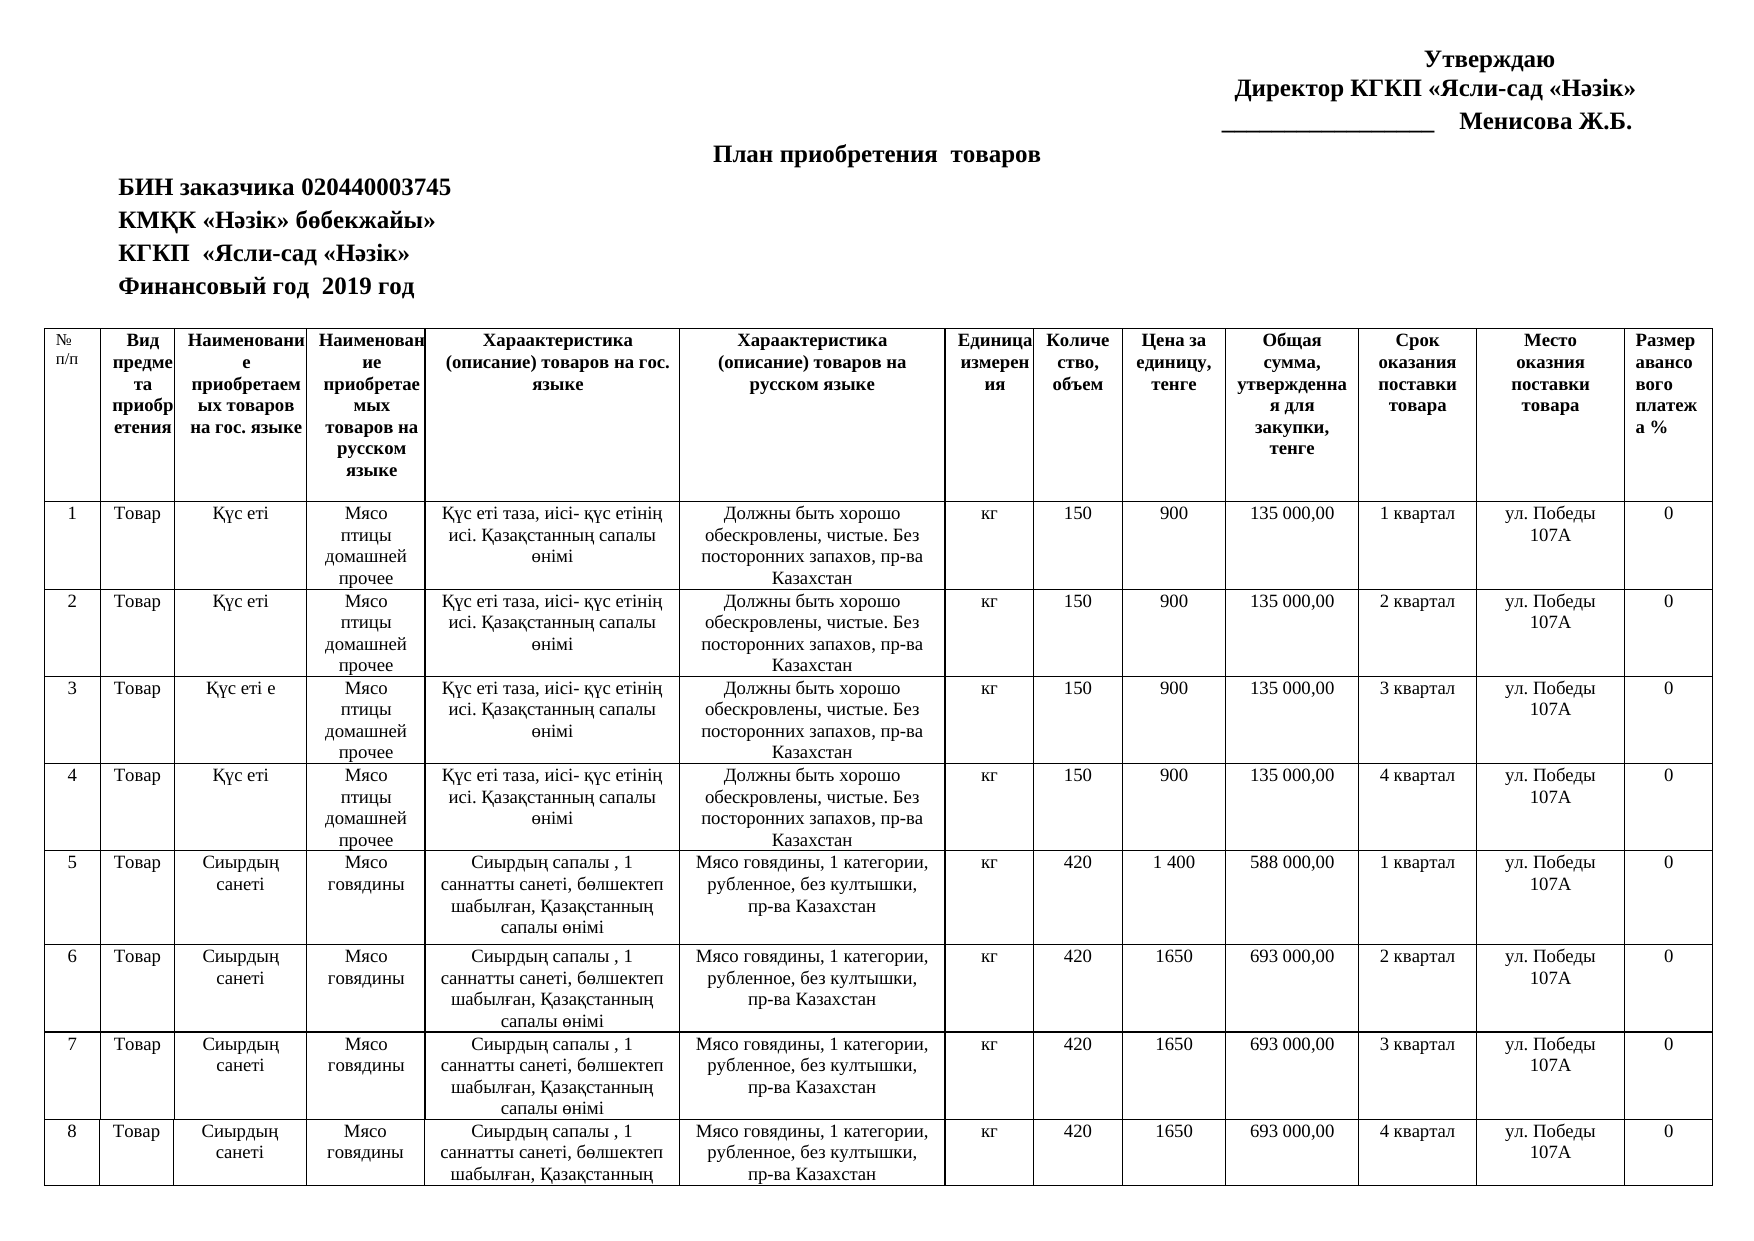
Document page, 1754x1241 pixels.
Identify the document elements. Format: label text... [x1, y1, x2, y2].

table_header Срок оказания поставки товара [1359, 329, 1476, 501]
table_cell 900 [1123, 590, 1225, 676]
table_cell Должны быть хорошо обескровлены, чистые. Без посторонних запахов, пр-ва Казахстан [680, 590, 944, 676]
table_cell 0 [1625, 1033, 1712, 1119]
table_cell Мясо птицы домашней прочее [307, 502, 424, 588]
table_cell ул. Победы 107А [1477, 502, 1624, 588]
table_cell Қүс еті е [175, 677, 306, 763]
table_cell Товар [101, 1033, 174, 1119]
table_cell 420 [1034, 1033, 1122, 1119]
table_cell Мясо говядины, 1 категории, рубленное, без култышки, пр-ва Казахстан [680, 945, 944, 1031]
table_cell 0 [1625, 945, 1712, 1031]
table_cell 693 000,00 [1226, 945, 1358, 1031]
table_cell 1650 [1123, 1120, 1225, 1184]
table_cell Должны быть хорошо обескровлены, чистые. Без посторонних запахов, пр-ва Казахстан [680, 677, 944, 763]
table_cell Мясо говядины [307, 1033, 424, 1119]
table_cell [680, 1120, 944, 1184]
table_cell 135 000,00 [1226, 764, 1358, 850]
table_cell 3 квартал [1359, 1033, 1476, 1119]
table_cell 1 400 [1123, 851, 1225, 944]
table_header Наименование приобретаемых товаров на гос. языке [175, 329, 306, 501]
table_cell Сиырдың санеті [175, 945, 306, 1031]
table_cell 150 [1034, 764, 1122, 850]
table_cell Қүс еті [175, 502, 306, 588]
table_cell 0 [1625, 590, 1712, 676]
table_cell 0 [1625, 764, 1712, 850]
table_header Вид предмета приобретения [101, 329, 174, 501]
text Директор КГКП «Ясли-сад «Нәзік» [118, 73, 1636, 102]
table_cell ул. Победы 107А [1477, 851, 1624, 944]
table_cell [425, 1120, 679, 1184]
table_cell 693 000,00 [1226, 1033, 1358, 1119]
table_cell ул. Победы 107А [1477, 1033, 1624, 1119]
table_cell 900 [1123, 502, 1225, 588]
table_cell Товар [101, 764, 174, 850]
table_cell 900 [1123, 677, 1225, 763]
table_cell 420 [1034, 1120, 1122, 1184]
table_cell 4 [45, 764, 100, 850]
table_cell Мясо говядины [307, 1120, 424, 1184]
table_cell Қүс еті таза, иісі- қүс етінің исі. Қазақстанның сапалы өнімі [426, 590, 679, 676]
table_cell 420 [1034, 945, 1122, 1031]
table_cell Товар [101, 502, 174, 588]
table_header Место оказния поставки товара [1477, 329, 1624, 501]
table_header Хараактеристика (описание) товаров на русском языке [680, 329, 944, 501]
table_cell 3 [45, 677, 100, 763]
table_cell Мясо птицы домашней прочее [307, 764, 424, 850]
table_cell Мясо говядины, 1 категории, рубленное, без култышки, пр-ва Казахстан [680, 1033, 944, 1119]
table_cell 588 000,00 [1226, 851, 1358, 944]
table_cell Қүс еті таза, иісі- қүс етінің исі. Қазақстанның сапалы өнімі [426, 502, 679, 588]
table_cell 150 [1034, 502, 1122, 588]
table_cell Қүс еті [175, 764, 306, 850]
text План приобретения товаров [118, 139, 1636, 168]
table_cell 1 квартал [1359, 502, 1476, 588]
table_cell Сиырдың санеті [175, 1033, 306, 1119]
table_cell Мясо говядины [307, 851, 424, 944]
table_cell 7 [45, 1033, 100, 1119]
text Финансовый год 2019 год [118, 271, 1636, 300]
text КГКП «Ясли-сад «Нәзік» [118, 238, 1636, 267]
table_cell Мясо говядины [307, 945, 424, 1031]
table_cell Товар [101, 851, 174, 944]
table_cell 2 квартал [1359, 590, 1476, 676]
table_cell 135 000,00 [1226, 590, 1358, 676]
text Утверждаю [118, 44, 1636, 73]
table_cell Должны быть хорошо обескровлены, чистые. Без посторонних запахов, пр-ва Казахстан [680, 764, 944, 850]
table_cell 1 [45, 502, 100, 588]
table_cell 0 [1625, 502, 1712, 588]
table_cell 0 [1625, 1120, 1712, 1184]
table_cell Мясо птицы домашней прочее [307, 677, 424, 763]
table_cell кг [946, 677, 1033, 763]
table_header Единица измерения [946, 329, 1033, 501]
table_cell 0 [1625, 851, 1712, 944]
table_cell Сиырдың сапалы , 1 саннатты санеті, бөлшектеп шабылған, Қазақстанның сапалы өнімі [426, 1033, 679, 1119]
table_cell 693 000,00 [1226, 1120, 1358, 1184]
table_cell Товар [100, 1120, 173, 1184]
table_cell Должны быть хорошо обескровлены, чистые. Без посторонних запахов, пр-ва Казахстан [680, 502, 944, 588]
table_cell 4 квартал [1359, 1120, 1476, 1184]
table_cell Қүс еті таза, иісі- қүс етінің исі. Қазақстанның сапалы өнімі [426, 677, 679, 763]
table_cell 1650 [1123, 945, 1225, 1031]
table_cell 0 [1625, 677, 1712, 763]
table_cell 900 [1123, 764, 1225, 850]
table_cell ул. Победы 107А [1477, 764, 1624, 850]
table_header Размер авансового платежа % [1625, 329, 1712, 501]
table_cell Қүс еті [175, 590, 306, 676]
table_cell 6 [45, 945, 100, 1031]
table_cell 3 квартал [1359, 677, 1476, 763]
table_header Наименование приобретаемых товаров на русском языке [307, 329, 424, 501]
table_cell 8 [45, 1120, 99, 1184]
table_cell Товар [101, 945, 174, 1031]
table_cell Мясо птицы домашней прочее [307, 590, 424, 676]
table_cell Мясо говядины, 1 категории, рубленное, без култышки, пр-ва Казахстан [680, 851, 944, 944]
table_cell 2 [45, 590, 100, 676]
table_cell Товар [101, 677, 174, 763]
table_cell кг [946, 590, 1033, 676]
table_cell 1 квартал [1359, 851, 1476, 944]
table_header Цена за единицу, тенге [1123, 329, 1225, 501]
table_cell ул. Победы 107А [1477, 677, 1624, 763]
table_cell 135 000,00 [1226, 677, 1358, 763]
text БИН заказчика 020440003745 [118, 172, 1636, 201]
table_cell ул. Победы 107А [1477, 590, 1624, 676]
text _________________ Менисова Ж.Б. [118, 106, 1636, 135]
table_cell ул. Победы 107А [1477, 1120, 1624, 1184]
table_cell 150 [1034, 677, 1122, 763]
table_cell Сиырдың санеті [175, 851, 306, 944]
table_cell Сиырдың сапалы , 1 саннатты санеті, бөлшектеп шабылған, Қазақстанның сапалы өнімі [426, 945, 679, 1031]
table_header Хараактеристика (описание) товаров на гос. языке [426, 329, 679, 501]
table_cell 150 [1034, 590, 1122, 676]
table_cell 135 000,00 [1226, 502, 1358, 588]
table_cell 1650 [1123, 1033, 1225, 1119]
table_cell кг [946, 1120, 1033, 1184]
table_cell Сиырдың санеті [174, 1120, 306, 1184]
table_header № п/п [45, 329, 100, 501]
table_cell 2 квартал [1359, 945, 1476, 1031]
table_cell 5 [45, 851, 100, 944]
table_cell Товар [101, 590, 174, 676]
table_cell 420 [1034, 851, 1122, 944]
table_cell кг [946, 851, 1033, 944]
text КМҚК «Нәзік» бөбекжайы» [118, 205, 1636, 234]
table_cell кг [946, 945, 1033, 1031]
table_cell кг [946, 764, 1033, 850]
table_header Количество, объем [1034, 329, 1122, 501]
table_cell кг [946, 502, 1033, 588]
table_cell Сиырдың сапалы , 1 саннатты санеті, бөлшектеп шабылған, Қазақстанның сапалы өнімі [426, 851, 679, 944]
table_header Общая сумма, утвержденная для закупки, тенге [1226, 329, 1358, 501]
table_cell 4 квартал [1359, 764, 1476, 850]
table_cell кг [946, 1033, 1033, 1119]
table_cell ул. Победы 107А [1477, 945, 1624, 1031]
table_cell Қүс еті таза, иісі- қүс етінің исі. Қазақстанның сапалы өнімі [426, 764, 679, 850]
